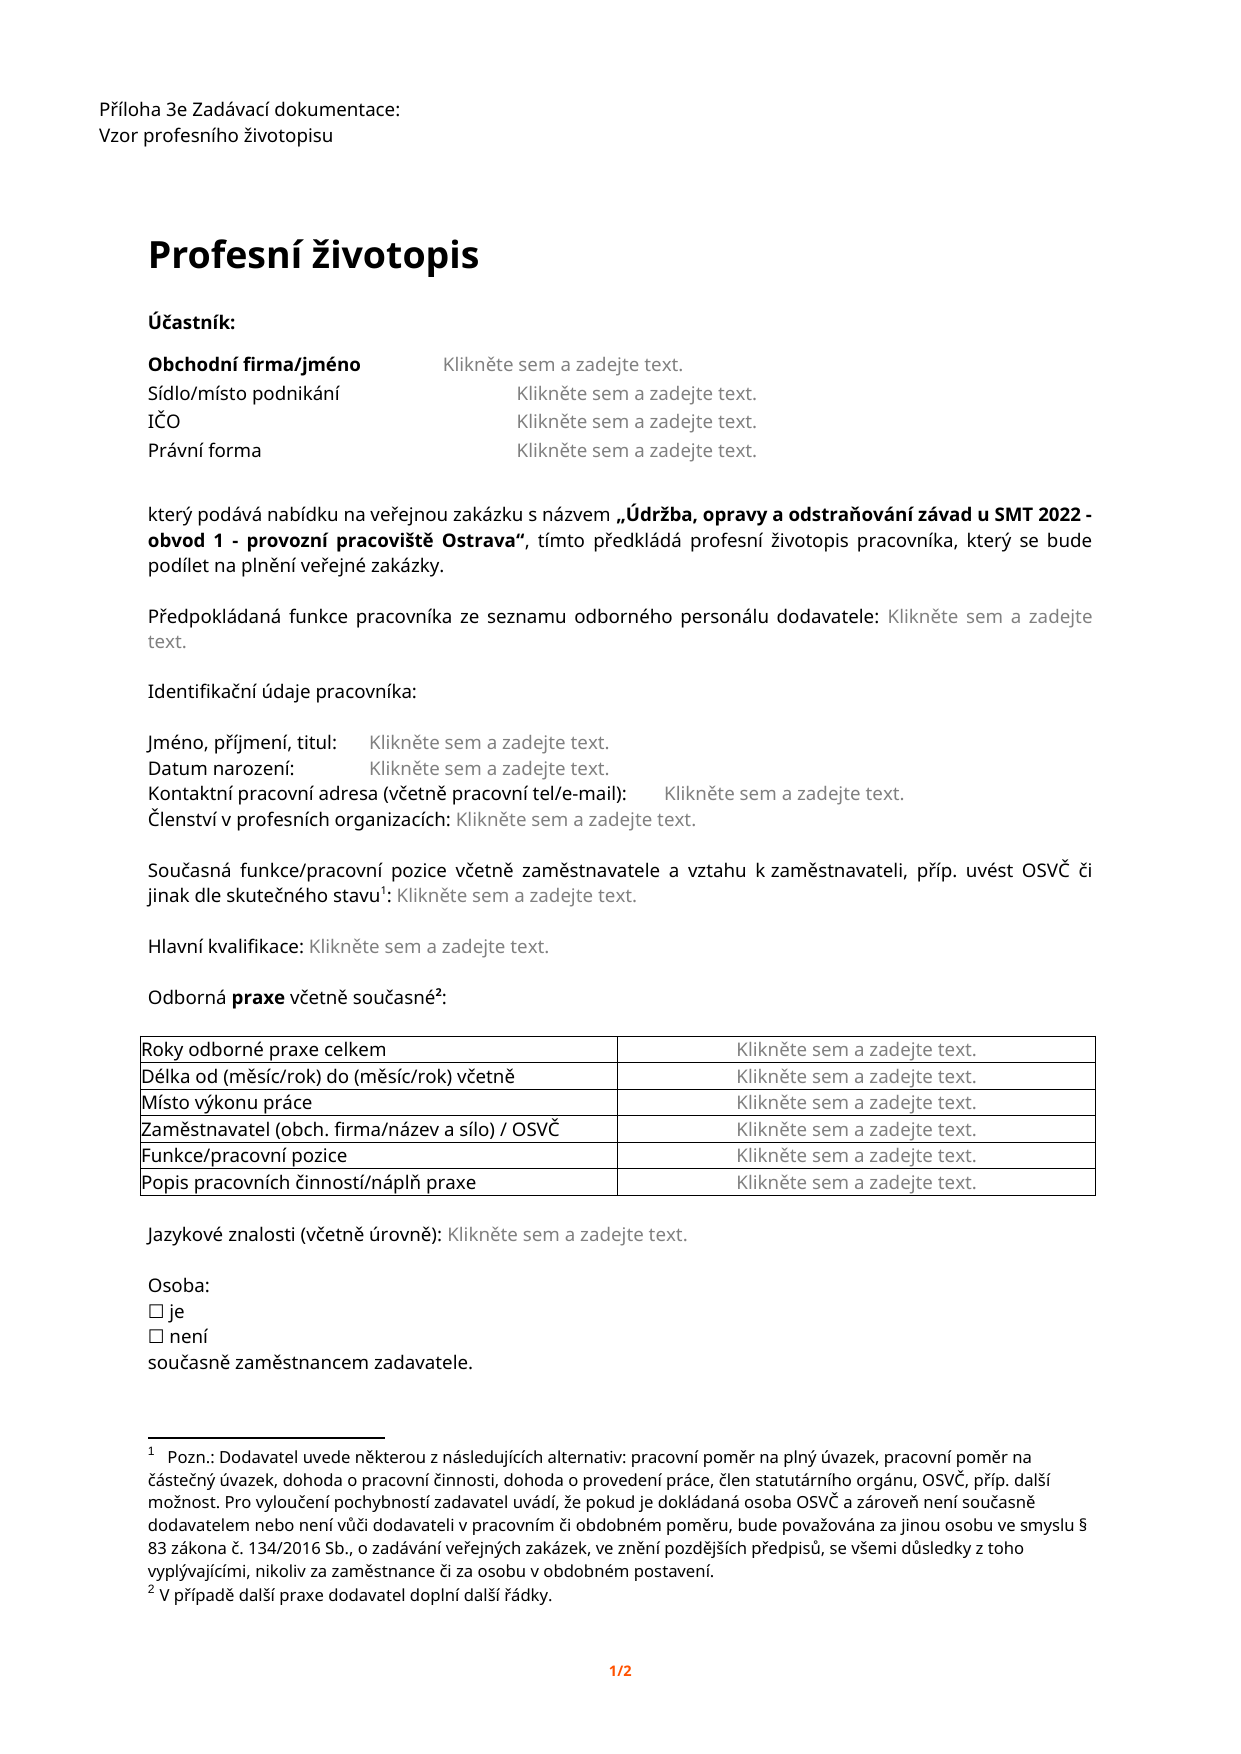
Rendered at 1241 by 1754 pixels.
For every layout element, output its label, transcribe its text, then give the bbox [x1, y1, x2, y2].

text Jméno, příjmení, titul: [148, 729, 1093, 755]
text Odborná praxe včetně současné: [148, 984, 1093, 1010]
table_cell [618, 1116, 1095, 1142]
text Členství v profesních organizacích: [148, 806, 1093, 831]
table_cell [618, 1169, 1095, 1195]
text Současná funkce/pracovní pozice včetně zaměstnavatele a vztahu k zaměstnavateli, příp. uvést OSVČ či jinak dle skutečného stavu: [148, 857, 1093, 908]
text Hlavní kvalifikace: [148, 933, 1093, 959]
table_cell [618, 1063, 1095, 1089]
text Sídlo/místo podnikání [148, 377, 1093, 406]
text Obchodní firma/jméno [148, 348, 1093, 377]
text Datum narození: [148, 755, 1093, 780]
table_cell Zaměstnavatel (obch. firma/název a sílo) / OSVČ [141, 1116, 617, 1142]
table_header [618, 1037, 1095, 1062]
text Předpokládaná funkce pracovníka ze seznamu odborného personálu dodavatele: [148, 603, 1093, 653]
text Právní forma [148, 435, 1093, 464]
text Osoba: [148, 1272, 1093, 1298]
table_cell [618, 1090, 1095, 1115]
table_cell Délka od (měsíc/rok) do (měsíc/rok) včetně [141, 1063, 617, 1089]
table_header Roky odborné praxe celkem [141, 1037, 617, 1062]
text Účastník: [148, 304, 1093, 335]
text současně zaměstnancem zadavatele. [148, 1349, 1093, 1374]
text který podává nabídku na veřejnou zakázku s názvem „Údržba, opravy a odstraňování závad u SMT 2022 - obvod 1 - provozní pracoviště Ostrava“, tímto předkládá profesní životopis pracovníka, který se bude podílet na plnění veřejné zakázky. [148, 502, 1093, 578]
table_cell Funkce/pracovní pozice [141, 1143, 617, 1168]
table_cell [618, 1143, 1095, 1168]
text Jazykové znalosti (včetně úrovně): [148, 1221, 1093, 1247]
text není [148, 1323, 1093, 1349]
text Identifikační údaje pracovníka: [148, 678, 1093, 704]
table_cell Popis pracovních činností/náplň praxe [141, 1169, 617, 1195]
text Kontaktní pracovní adresa (včetně pracovní tel/e-mail): [148, 780, 1093, 806]
title Profesní životopis [148, 228, 1093, 279]
text je [148, 1298, 1093, 1323]
table_cell Místo výkonu práce [141, 1090, 617, 1115]
text IČO [148, 406, 1093, 435]
